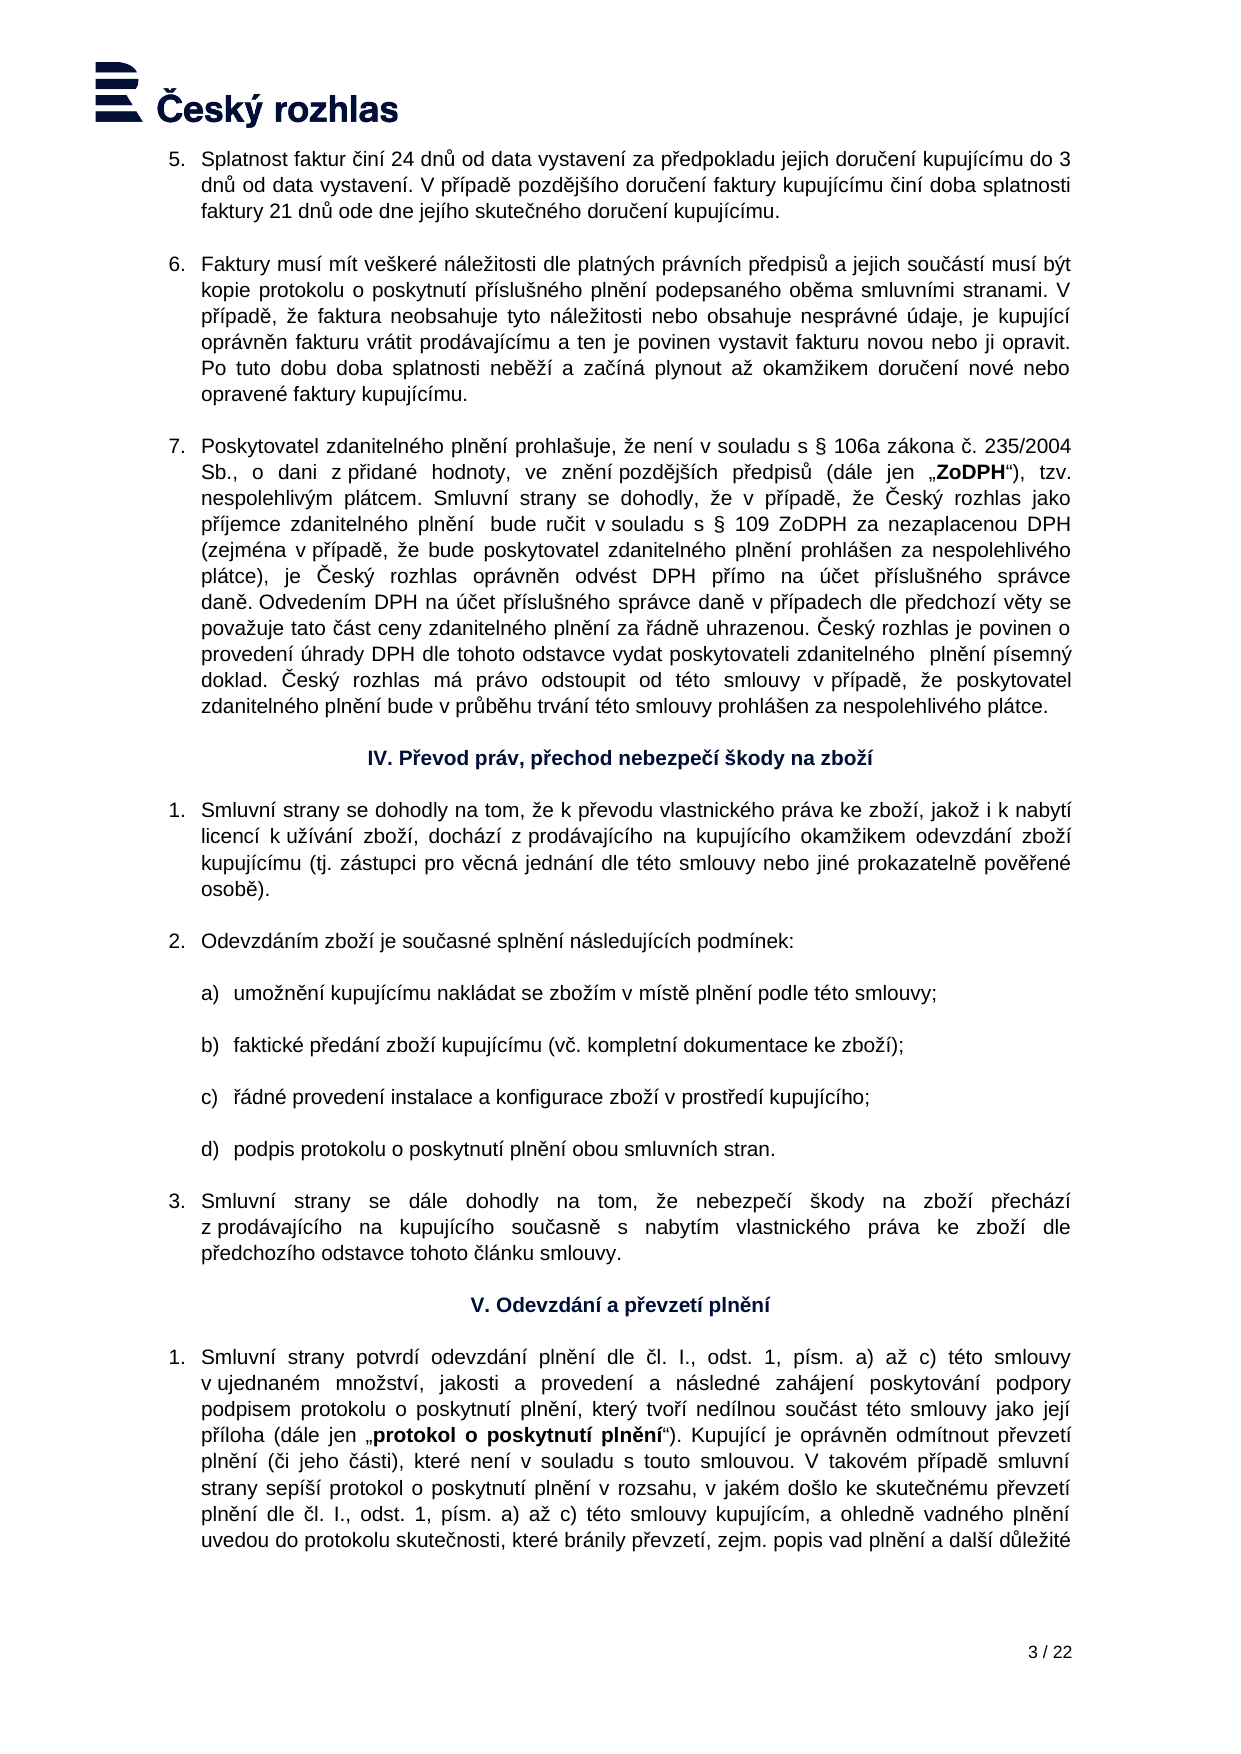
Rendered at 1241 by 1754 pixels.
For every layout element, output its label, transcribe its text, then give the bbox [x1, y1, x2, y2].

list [168, 1344, 1072, 1552]
list Faktury musí mít veškeré náležitosti dle platných právních předpisů a jejich součástí musí být kopie protokolu o poskytnutí příslušného plnění podepsaného oběma smluvními stranami. V případě, že faktura neobsahuje tyto náležitosti nebo obsahuje nesprávné údaje, je kupující oprávněn fakturu vrátit prodávajícímu a ten je povinen vystavit fakturu novou nebo ji opravit. Po tuto dobu doba splatnosti neběží a začíná plynout až okamžikem doručení nové nebo opravené faktury kupujícímu. [168, 250, 1072, 406]
subtitle Odevzdání a převzetí plnění [168, 1292, 1072, 1318]
list Splatnost faktur činí 24 dnů od data vystavení za předpokladu jejich doručení kupujícímu do 3 dnů od data vystavení. V případě pozdějšího doručení faktury kupujícímu činí doba splatnosti faktury 21 dnů ode dne jejího skutečného doručení kupujícímu. [168, 146, 1072, 224]
list podpis protokolu o poskytnutí plnění obou smluvních stran. [201, 1136, 1072, 1162]
list umožnění kupujícímu nakládat se zbožím v místě plnění podle této smlouvy; [201, 979, 1072, 1005]
list Smluvní strany se dále dohodly na tom, že nebezpečí škody na zboží přechází z prodávajícího na kupujícího současně s nabytím vlastnického práva ke zboží dle předchozího odstavce tohoto článku smlouvy. [168, 1188, 1072, 1266]
list Poskytovatel zdanitelného plnění prohlašuje, že není v souladu s § 106a zákona č. 235/2004 Sb., o dani z přidané hodnoty, ve znění pozdějších předpisů (dále jen „ZoDPH“), tzv. nespolehlivým plátcem. Smluvní strany se dohodly, že v případě, že Český rozhlas jako příjemce zdanitelného plnění bude ručit v souladu s § 109 ZoDPH za nezaplacenou DPH (zejména v případě, že bude poskytovatel zdanitelného plnění prohlášen za nespolehlivého plátce), je Český rozhlas oprávněn odvést DPH přímo na účet příslušného správce daně. Odvedením DPH na účet příslušného správce daně v případech dle předchozí věty se považuje tato část ceny zdanitelného plnění za řádně uhrazenou. Český rozhlas je povinen o provedení úhrady DPH dle tohoto odstavce vydat poskytovateli zdanitelného plnění písemný doklad. Český rozhlas má právo odstoupit od této smlouvy v případě, že poskytovatel zdanitelného plnění bude v průběhu trvání této smlouvy prohlášen za nespolehlivého plátce. [168, 432, 1072, 719]
list Odevzdáním zboží je současné splnění následujících podmínek: [168, 927, 1072, 953]
list Smluvní strany se dohodly na tom, že k převodu vlastnického práva ke zboží, jakož i k nabytí licencí k užívání zboží, dochází z prodávajícího na kupujícího okamžikem odevzdání zboží kupujícímu (tj. zástupci pro věcná jednání dle této smlouvy nebo jiné prokazatelně pověřené osobě). [168, 797, 1072, 901]
picture [95, 62, 398, 128]
subtitle Převod práv, přechod nebezpečí škody na zboží [168, 745, 1072, 771]
list faktické předání zboží kupujícímu (vč. kompletní dokumentace ke zboží); [201, 1031, 1072, 1057]
list řádné provedení instalace a konfigurace zboží v prostředí kupujícího; [201, 1083, 1072, 1109]
